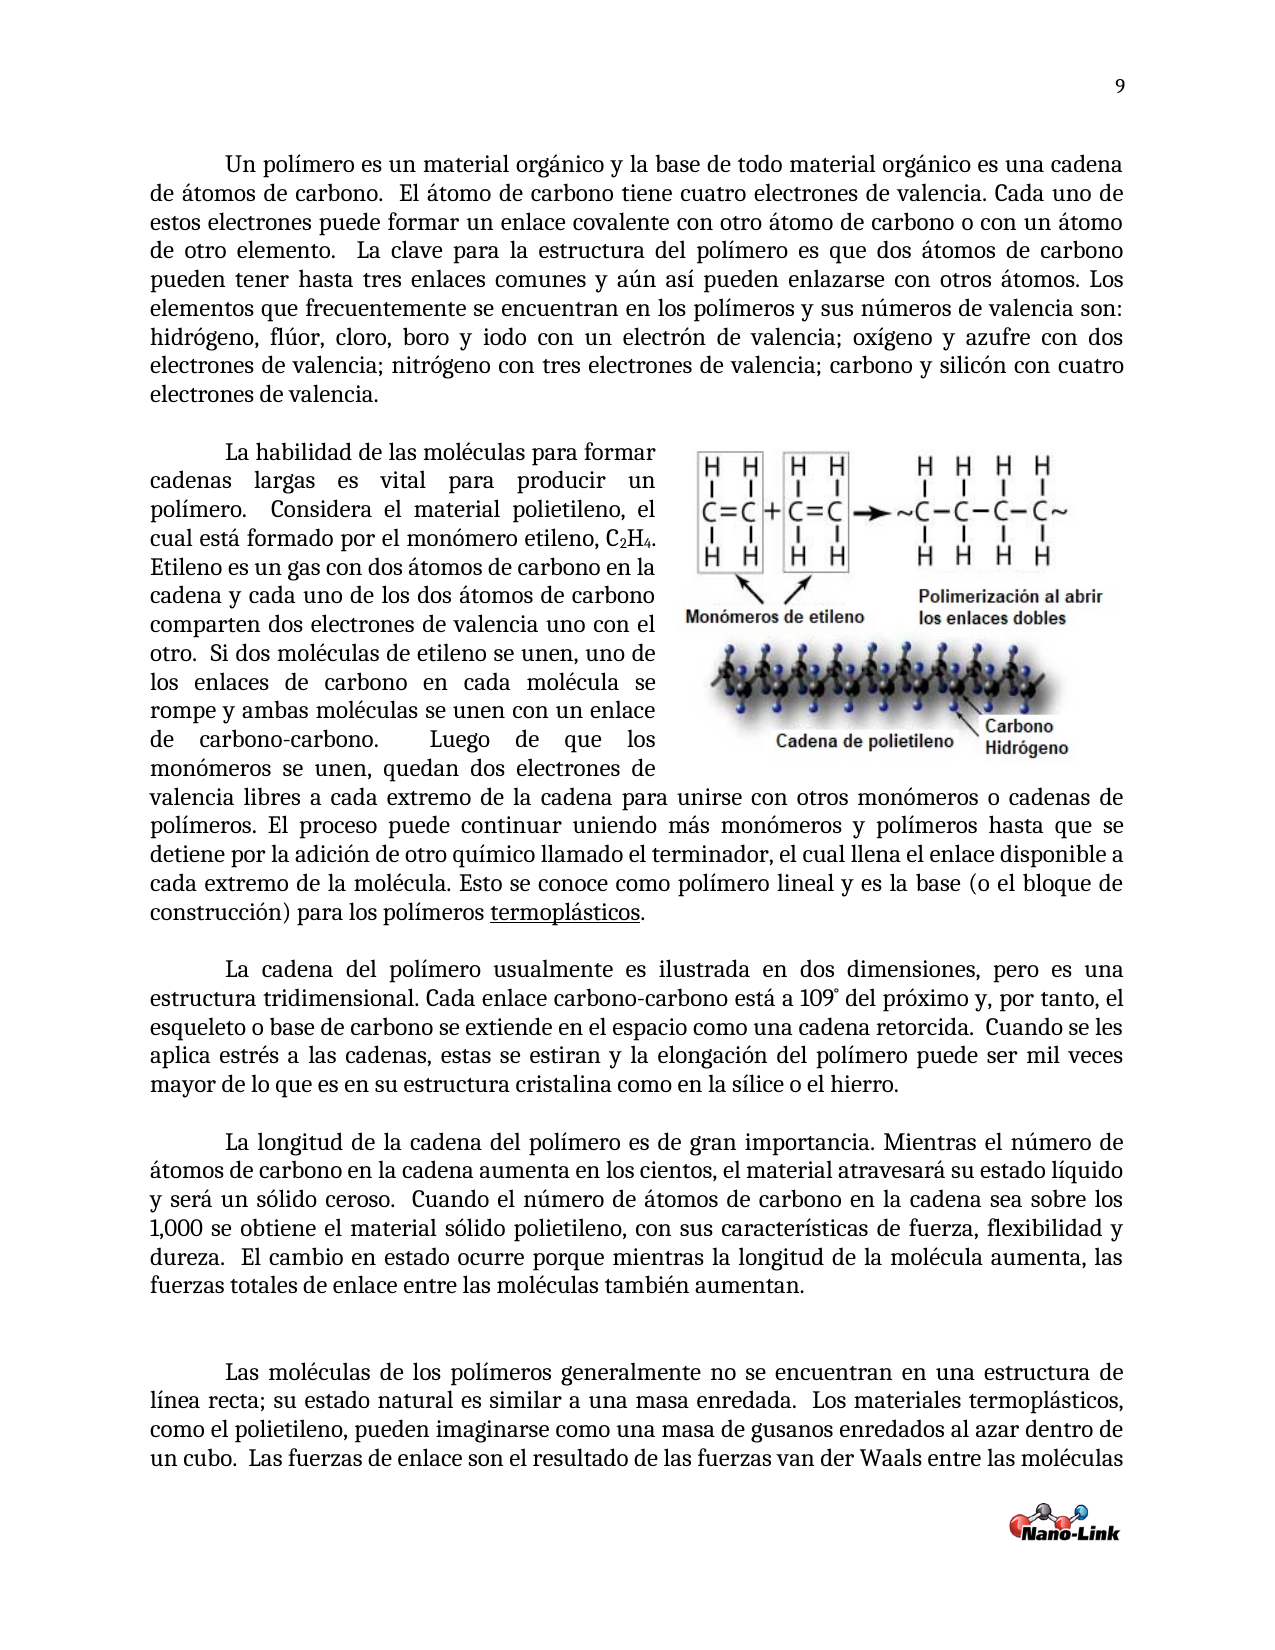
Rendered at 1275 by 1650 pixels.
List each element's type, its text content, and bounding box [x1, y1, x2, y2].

text La longitud de la cadena del polímero es de gran importancia. Mientras el número de átomos de carbono en la cadena aumenta en los cientos, el material atravesará su estado líquido y será un sólido ceroso. Cuando el número de átomos de carbono en la cadena sea sobre los 1,000 se obtiene el material sólido polietileno, con sus características de fuerza, flexibilidad y dureza. El cambio en estado ocurre porque mientras la longitud de la molécula aumenta, las fuerzas totales de enlace entre las moléculas también aumentan. [150, 1127, 1125, 1300]
text Un polímero es un material orgánico y la base de todo material orgánico es una cadena de átomos de carbono. El átomo de carbono tiene cuatro electrones de valencia. Cada uno de estos electrones puede formar un enlace covalente con otro átomo de carbono o con un átomo de otro elemento. La clave para la estructura del polímero es que dos átomos de carbono pueden tener hasta tres enlaces comunes y aún así pueden enlazarse con otros átomos. Los elementos que frecuentemente se encuentran en los polímeros y sus números de valencia son: hidrógeno, flúor, cloro, boro y iodo con un electrón de valencia; oxígeno y azufre con dos electrones de valencia; nitrógeno con tres electrones de valencia; carbono y silicón con cuatro electrones de valencia. [150, 150, 1125, 409]
text La cadena del polímero usualmente es ilustrada en dos dimensiones, pero es una estructura tridimensional. Cada enlace carbono-carbono está a 109˚ del próximo y, por tanto, el esqueleto o base de carbono se extiende en el espacio como una cadena retorcida. Cuando se les aplica estrés a las cadenas, estas se estiran y la elongación del polímero puede ser mil veces mayor de lo que es en su estructura cristalina como en la sílice o el hierro. [150, 955, 1125, 1099]
picture [673, 438, 1120, 767]
picture [1007, 1497, 1125, 1547]
